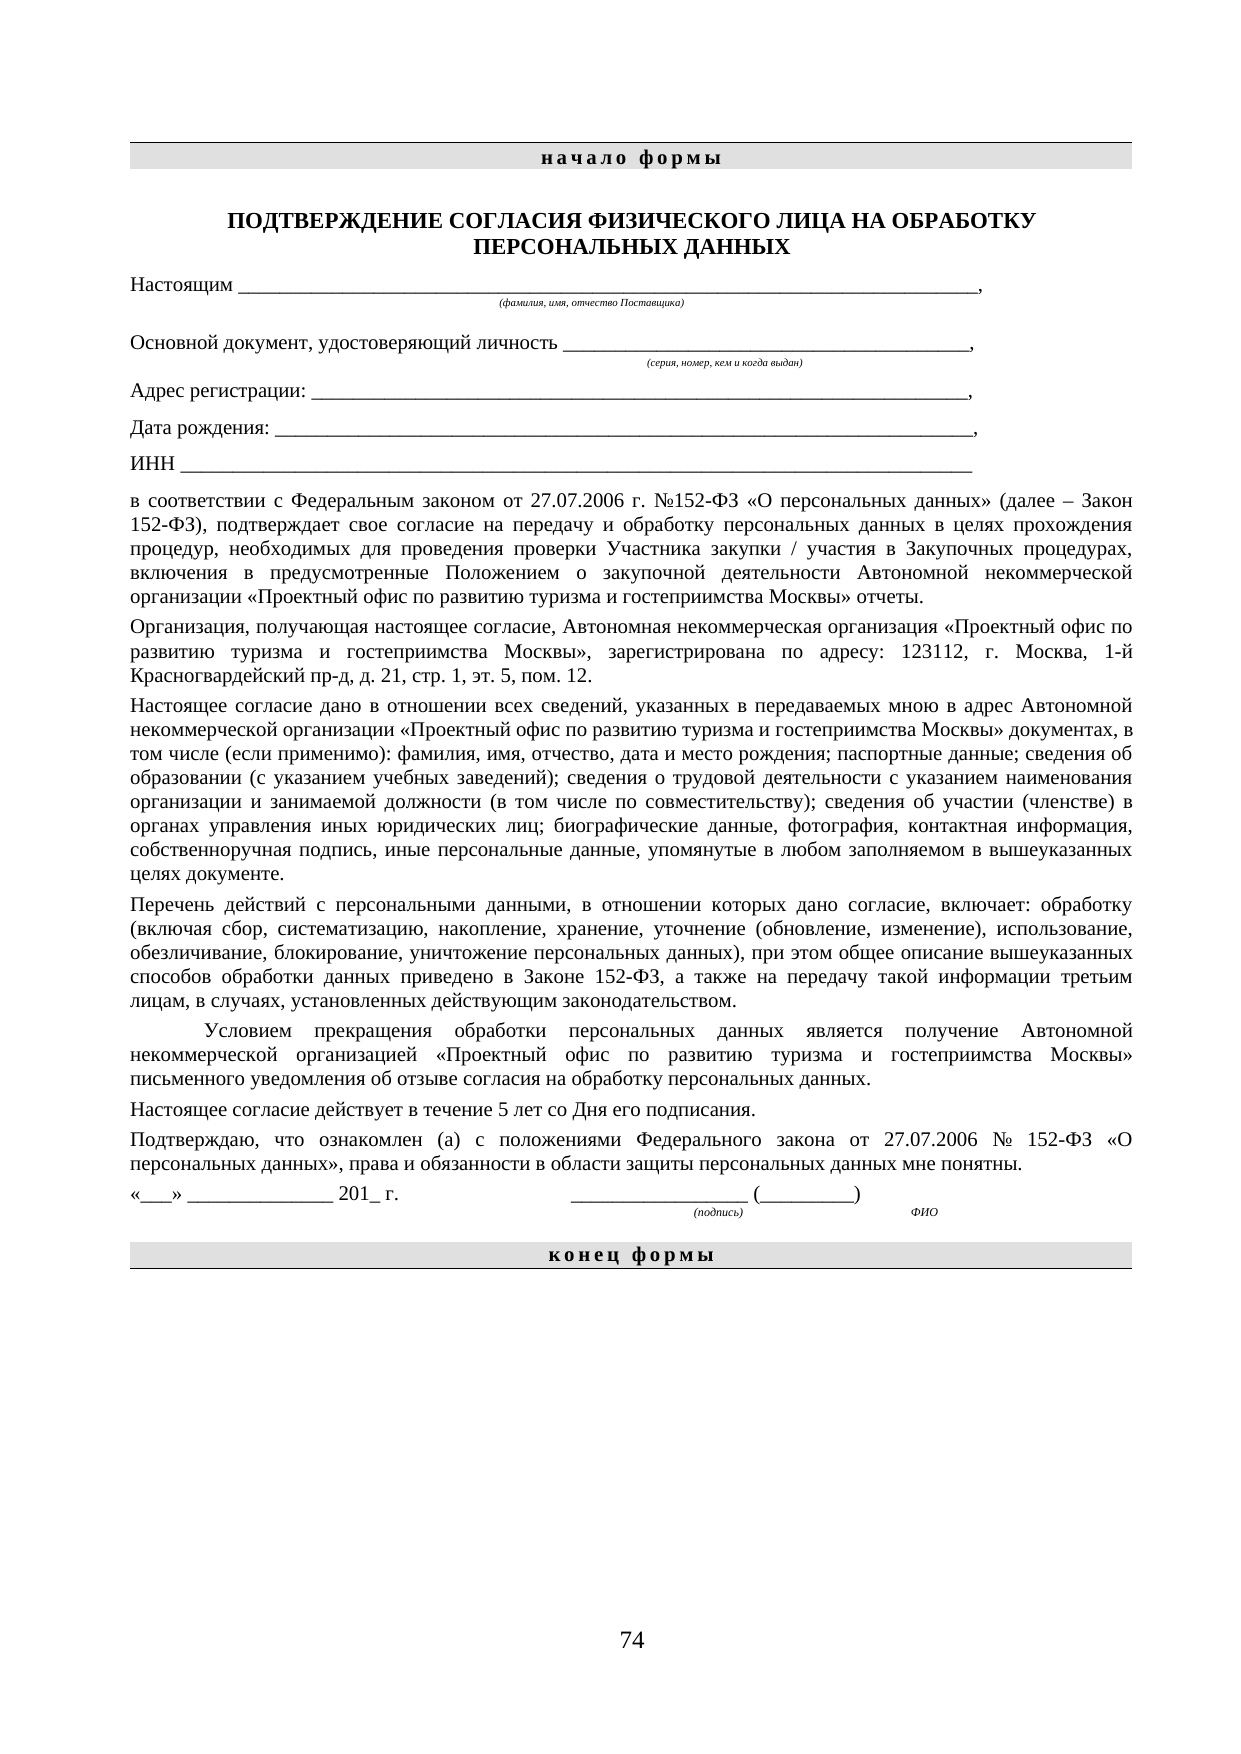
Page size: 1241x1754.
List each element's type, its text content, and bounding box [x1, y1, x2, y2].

text в соответствии с Федеральным законом от 27.07.2006 г. №152-ФЗ «О персональных данных» (далее – Закон 152-ФЗ), подтверждает свое согласие на передачу и обработку персональных данных в целях прохождения процедур, необходимых для проведения проверки Участника закупки / участия в Закупочных процедурах, включения в предусмотренные Положением о закупочной деятельности Автономной некоммерческой организации «Проектный офис по развитию туризма и гостеприимства Москвы» отчеты. [130, 488, 1134, 608]
text начало формы [130, 143, 1132, 169]
text Перечень действий с персональными данными, в отношении которых дано согласие, включает: обработку (включая сбор, систематизацию, накопление, хранение, уточнение (обновление, изменение), использование, обезличивание, блокирование, уничтожение персональных данных), при этом общее описание вышеуказанных способов обработки данных приведено в Законе 152-ФЗ, а также на передачу такой информации третьим лицам, в случаях, установленных действующим законодательством. [130, 892, 1134, 1012]
text конец формы [130, 1242, 1132, 1268]
text Настоящим _______________________________________________________________________, [130, 272, 1134, 296]
text Подтверждение согласия физического лица на обработку персональных данных [130, 207, 1134, 259]
text ИНН ____________________________________________________________________________ [130, 451, 1134, 475]
text Адрес регистрации: _______________________________________________________________, [130, 378, 1134, 402]
text Организация, получающая настоящее согласие, Автономная некоммерческая организация «Проектный офис по развитию туризма и гостеприимства Москвы», зарегистрирована по адресу: 123112, г. Москва, 1-й Красногвардейский пр-д, д. 21, стр. 1, эт. 5, пом. 12. [130, 614, 1134, 687]
text Условием прекращения обработки персональных данных является получение Автономной некоммерческой организацией «Проектный офис по развитию туризма и гостеприимства Москвы» письменного уведомления об отзыве согласия на обработку персональных данных. [130, 1018, 1134, 1090]
text (фамилия, имя, отчество Поставщика) [130, 296, 1134, 318]
text Основной документ, удостоверяющий личность _______________________________________, (серия, номер, кем и когда выдан) [130, 330, 1134, 378]
text Настоящее согласие действует в течение 5 лет со Дня его подписания. [130, 1097, 1134, 1121]
text Дата рождения: ___________________________________________________________________, [130, 415, 1134, 439]
text «___» ______________ 201_ г. _________________ (_________) [130, 1181, 1134, 1205]
text Настоящее согласие дано в отношении всех сведений, указанных в передаваемых мною в адрес Автономной некоммерческой организации «Проектный офис по развитию туризма и гостеприимства Москвы» документах, в том числе (если применимо): фамилия, имя, отчество, дата и место рождения; паспортные данные; сведения об образовании (с указанием учебных заведений); сведения о трудовой деятельности с указанием наименования организации и занимаемой должности (в том числе по совместительству); сведения об участии (членстве) в органах управления иных юридических лиц; биографические данные, фотография, контактная информация, собственноручная подпись, иные персональные данные, упомянутые в любом заполняемом в вышеуказанных целях документе. [130, 693, 1134, 885]
text Подтверждаю, что ознакомлен (а) с положениями Федерального закона от 27.07.2006 № 152-ФЗ «О персональных данных», права и обязанности в области защиты персональных данных мне понятны. [130, 1127, 1134, 1175]
text (подпись) ФИО [130, 1205, 1134, 1229]
